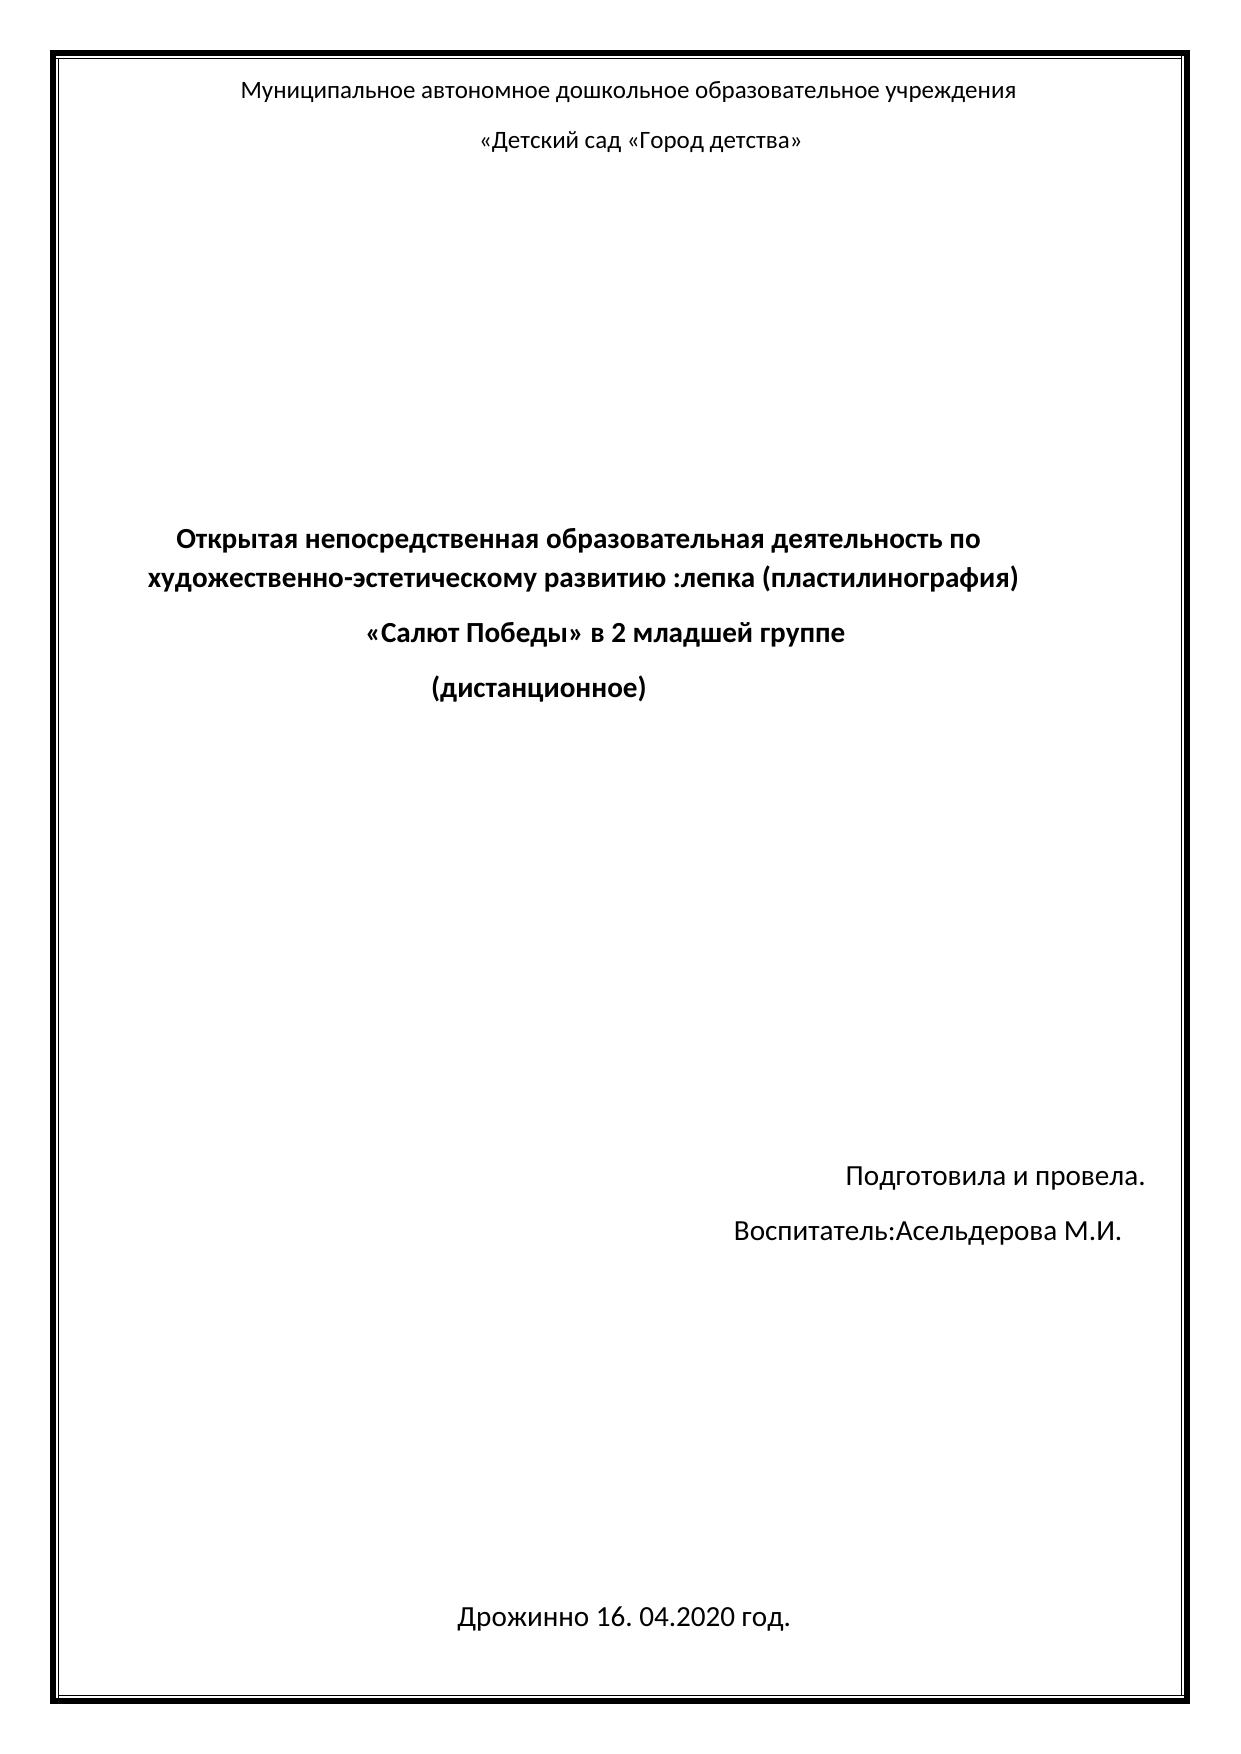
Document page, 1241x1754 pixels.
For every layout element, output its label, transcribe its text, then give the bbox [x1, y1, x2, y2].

text «Детский сад «Город детства» [89, 124, 1152, 154]
text Открытая непосредственная образовательная деятельность по художественно-эстетическому развитию :лепка (пластилинография) [148, 521, 1152, 594]
text Дрожинно 16. 04.2020 год. [89, 1598, 1152, 1633]
text Воспитатель:Асельдерова М.И. [89, 1212, 1152, 1248]
text Муниципальное автономное дошкольное образовательное учреждения [89, 74, 1152, 104]
text «Салют Победы» в 2 младшей группе [89, 614, 1152, 650]
text (дистанционное) [89, 669, 1152, 705]
text Подготовила и провела. [89, 1157, 1152, 1192]
